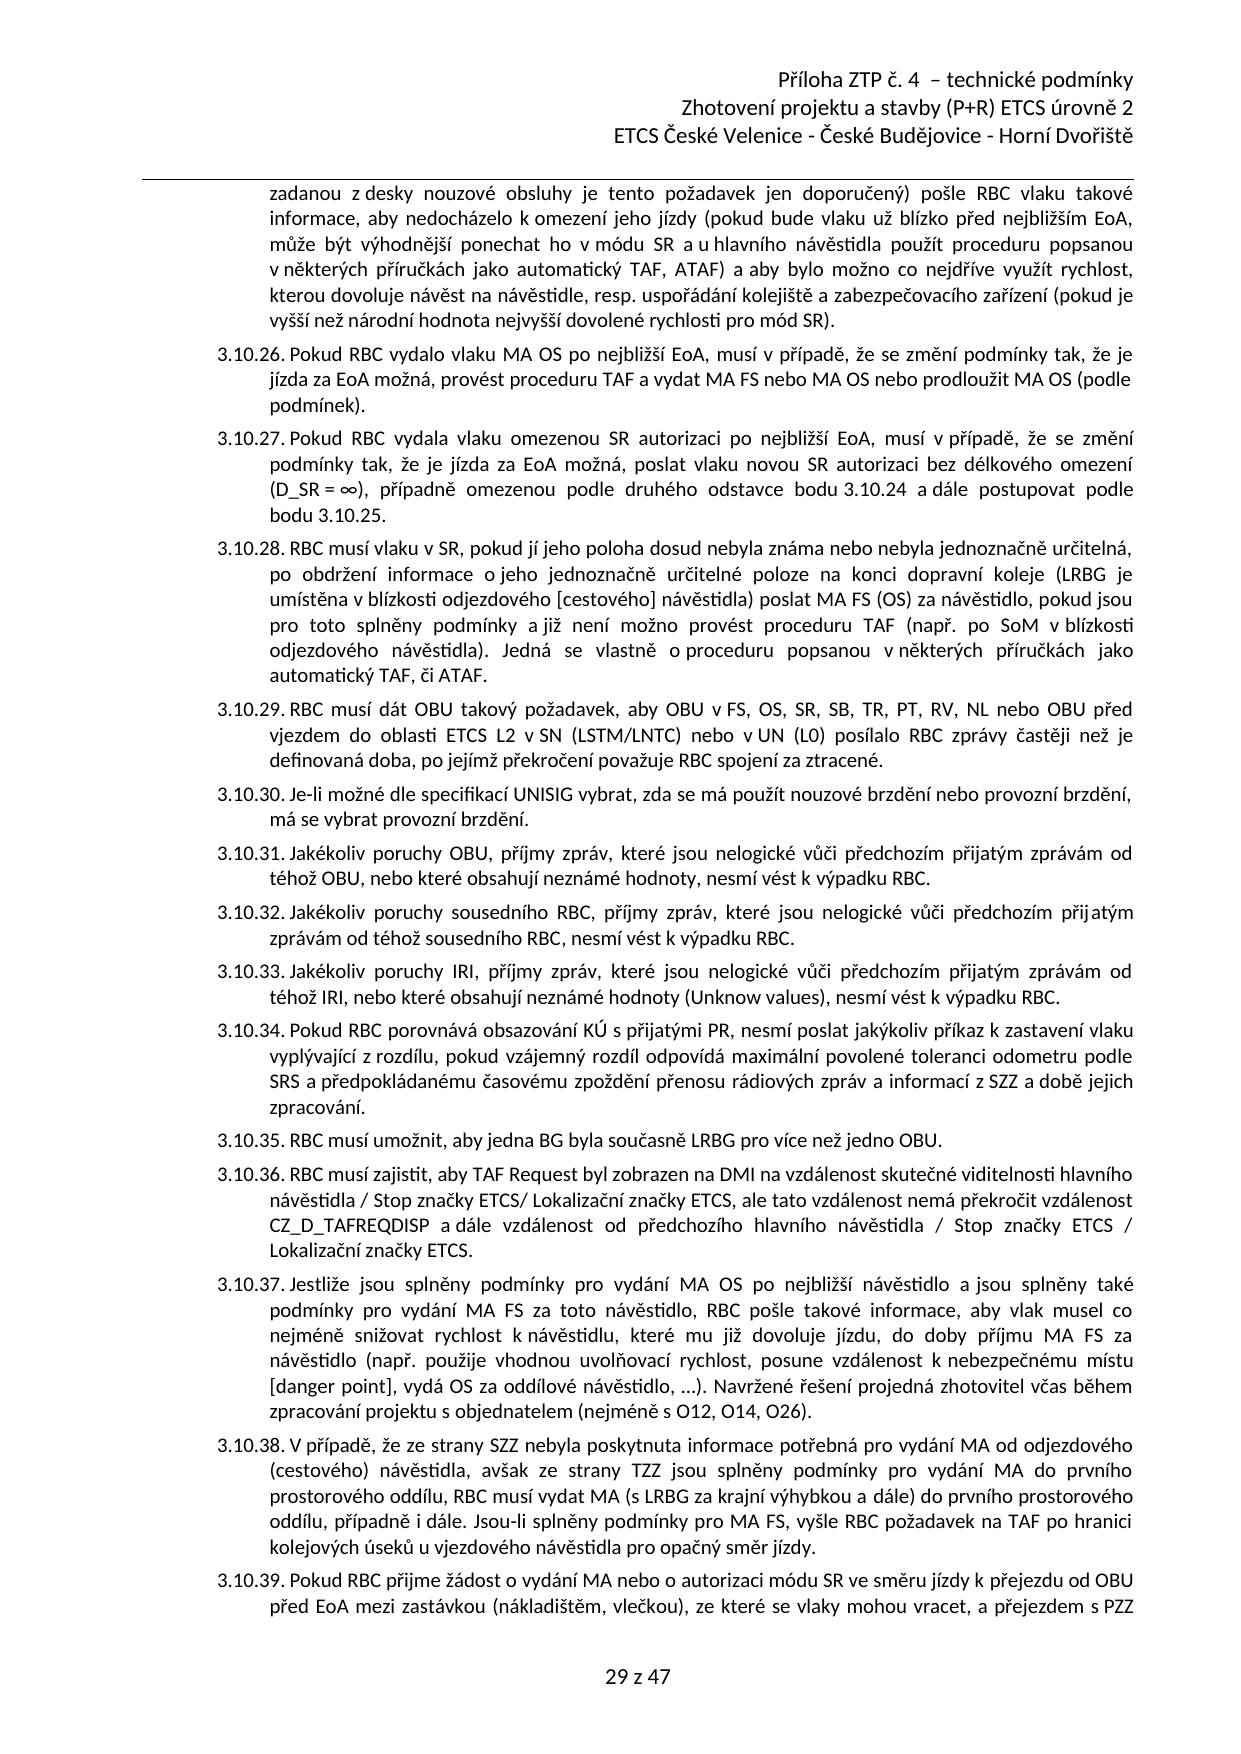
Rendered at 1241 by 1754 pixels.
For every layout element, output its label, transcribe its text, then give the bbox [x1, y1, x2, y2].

text Jakékoliv poruchy sousedního RBC, příjmy zpráv, které jsou nelogické vůči předchozím přijatým zprávám od téhož sousedního RBC, nesmí vést k výpadku RBC. [217, 899, 1134, 950]
text Pokud RBC vydalo vlaku MA OS po nejbližší EoA, musí v případě, že se změní podmínky tak, že je jízda za EoA možná, provést proceduru TAF a vydat MA FS nebo MA OS nebo prodloužit MA OS (podle podmínek). [217, 341, 1134, 417]
text Pokud RBC vydala vlaku omezenou SR autorizaci po nejbližší EoA, musí v případě, že se změní podmínky tak, že je jízda za EoA možná, poslat vlaku novou SR autorizaci bez délkového omezení (D_SR = ∞), případně omezenou podle druhého odstavce bodu 3.10.24 a dále postupovat podle bodu 3.10.25. [217, 426, 1134, 527]
text RBC musí umožnit, aby jedna BG byla současně LRBG pro více než jedno OBU. [217, 1128, 1134, 1153]
text V případě, že ze strany SZZ nebyla poskytnuta informace potřebná pro vydání MA od odjezdového (cestového) návěstidla, avšak ze strany TZZ jsou splněny podmínky pro vydání MA do prvního prostorového oddílu, RBC musí vydat MA (s LRBG za krajní výhybkou a dále) do prvního prostorového oddílu, případně i dále. Jsou-li splněny podmínky pro MA FS, vyšle RBC požadavek na TAF po hranici kolejových úseků u vjezdového návěstidla pro opačný směr jízdy. [217, 1432, 1134, 1559]
text Pokud RBC porovnává obsazování KÚ s přijatými PR, nesmí poslat jakýkoliv příkaz k zastavení vlaku vyplývající z rozdílu, pokud vzájemný rozdíl odpovídá maximální povolené toleranci odometru podle SRS a předpokládanému časovému zpoždění přenosu rádiových zpráv a informací z SZZ a době jejich zpracování. [217, 1018, 1134, 1119]
text Jakékoliv poruchy OBU, příjmy zpráv, které jsou nelogické vůči předchozím přijatým zprávám od téhož OBU, nebo které obsahují neznámé hodnoty, nesmí vést k výpadku RBC. [217, 840, 1134, 891]
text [217, 1568, 1134, 1618]
text Jakékoliv poruchy IRI, příjmy zpráv, které jsou nelogické vůči předchozím přijatým zprávám od téhož IRI, nebo které obsahují neznámé hodnoty (Unknow values), nesmí vést k výpadku RBC. [217, 958, 1134, 1009]
text RBC musí dát OBU takový požadavek, aby OBU v FS, OS, SR, SB, TR, PT, RV, NL nebo OBU před vjezdem do oblasti ETCS L2 v SN (LSTM/LNTC) nebo v UN (L0) posílalo RBC zprávy častěji než je definovaná doba, po jejímž překročení považuje RBC spojení za ztracené. [217, 696, 1134, 773]
text RBC musí vlaku v SR, pokud jí jeho poloha dosud nebyla známa nebo nebyla jednoznačně určitelná, po obdržení informace o jeho jednoznačně určitelné poloze na konci dopravní koleje (LRBG je umístěna v blízkosti odjezdového [cestového] návěstidla) poslat MA FS (OS) za návěstidlo, pokud jsou pro toto splněny podmínky a již není možno provést proceduru TAF (např. po SoM v blízkosti odjezdového návěstidla). Jedná se vlastně o proceduru popsanou v některých příručkách jako automatický TAF, či ATAF. [217, 536, 1134, 688]
text Je-li možné dle specifikací UNISIG vybrat, zda se má použít nouzové brzdění nebo provozní brzdění, má se vybrat provozní brzdění. [217, 781, 1134, 832]
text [217, 180, 1134, 333]
text RBC musí zajistit, aby TAF Request byl zobrazen na DMI na vzdálenost skutečné viditelnosti hlavního návěstidla / Stop značky ETCS/ Lokalizační značky ETCS, ale tato vzdálenost nemá překročit vzdálenost CZ_D_TAFREQDISP a dále vzdálenost od předchozího hlavního návěstidla / Stop značky ETCS / Lokalizační značky ETCS. [217, 1161, 1134, 1263]
text Jestliže jsou splněny podmínky pro vydání MA OS po nejbližší návěstidlo a jsou splněny také podmínky pro vydání MA FS za toto návěstidlo, RBC pošle takové informace, aby vlak musel co nejméně snižovat rychlost k návěstidlu, které mu již dovoluje jízdu, do doby příjmu MA FS za návěstidlo (např. použije vhodnou uvolňovací rychlost, posune vzdálenost k nebezpečnému místu [danger point], vydá OS za oddílové návěstidlo, …). Navržené řešení projedná zhotovitel včas během zpracování projektu s objednatelem (nejméně s O12, O14, O26). [217, 1271, 1134, 1424]
